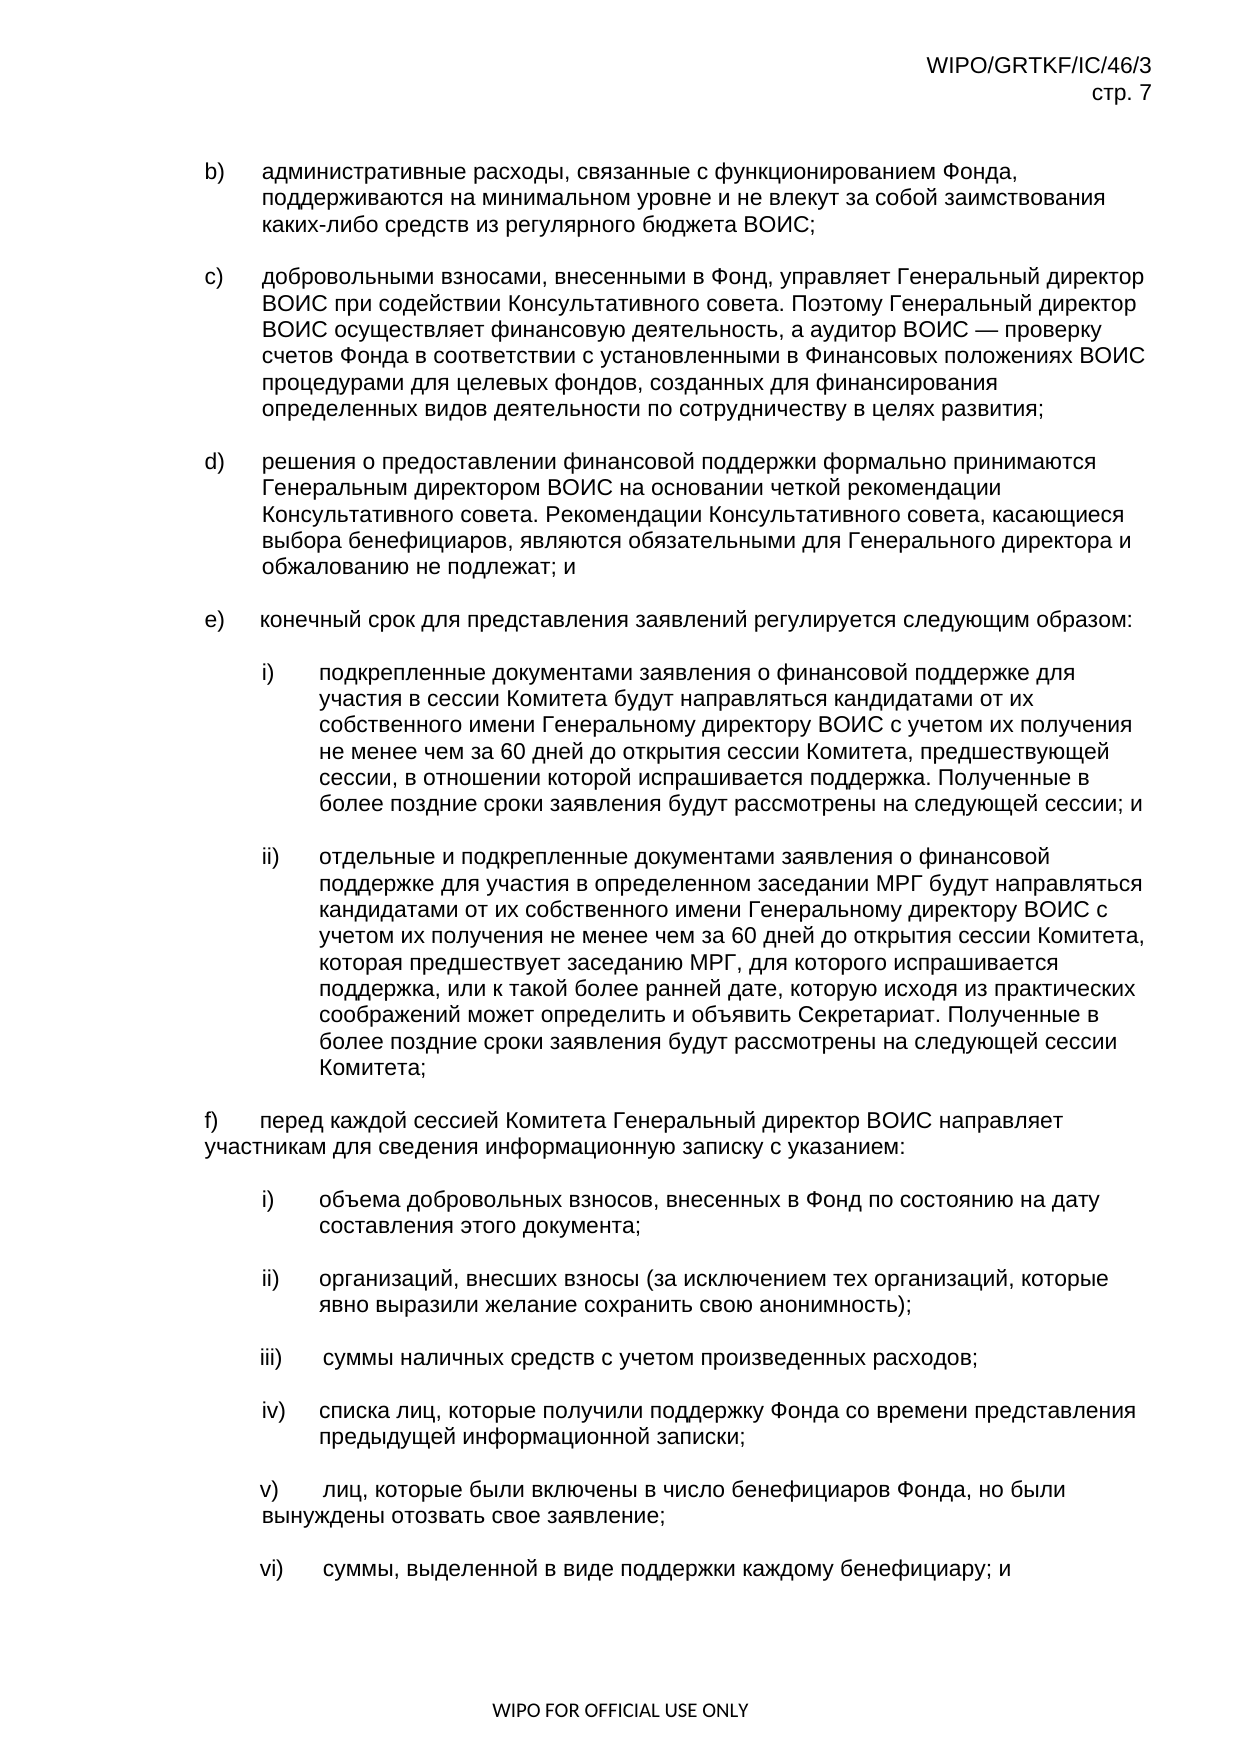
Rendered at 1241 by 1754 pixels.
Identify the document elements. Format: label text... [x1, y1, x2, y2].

list лиц, которые были включены в число бенефициаров Фонда, но были вынуждены отозвать свое заявление; [259, 1476, 1152, 1528]
text d) решения о предоставлении финансовой поддержки формально принимаются Генеральным директором ВОИС на основании четкой рекомендации Консультативного совета. Рекомендации Консультативного совета, касающиеся выбора бенефициаров, являются обязательными для Генерального директора и обжалованию не подлежат; и [204, 448, 1152, 579]
text f) перед каждой сессией Комитета Генеральный директор ВОИС направляет участникам для сведения информационную записку с указанием: [204, 1107, 1152, 1159]
text b) административные расходы, связанные с функционированием Фонда, поддерживаются на минимальном уровне и не влекут за собой заимствования каких-либо средств из регулярного бюджета ВОИС; [204, 158, 1152, 237]
list списка лиц, которые получили поддержку Фонда со времени представления предыдущей информационной записки; [262, 1397, 1152, 1449]
list организаций, внесших взносы (за исключением тех организаций, которые явно выразили желание сохранить свою анонимность); [262, 1265, 1152, 1317]
list подкрепленные документами заявления о финансовой поддержке для участия в сессии Комитета будут направляться кандидатами от их собственного имени Генеральному директору ВОИС с учетом их получения не менее чем за 60 дней до открытия сессии Комитета, предшествующей сессии, в отношении которой испрашивается поддержка. Полученные в более поздние сроки заявления будут рассмотрены на следующей сессии; и [262, 659, 1152, 817]
text e) конечный срок для представления заявлений регулируется следующим образом: [204, 606, 1152, 632]
list суммы, выделенной в виде поддержки каждому бенефициару; и [259, 1555, 1152, 1581]
text c) добровольными взносами, внесенными в Фонд, управляет Генеральный директор ВОИС при содействии Консультативного совета. Поэтому Генеральный директор ВОИС осуществляет финансовую деятельность, а аудитор ВОИС — проверку счетов Фонда в соответствии с установленными в Финансовых положениях ВОИС процедурами для целевых фондов, созданных для финансирования определенных видов деятельности по сотрудничеству в целях развития; [204, 263, 1152, 421]
list отдельные и подкрепленные документами заявления о финансовой поддержке для участия в определенном заседании МРГ будут направляться кандидатами от их собственного имени Генеральному директору ВОИС с учетом их получения не менее чем за 60 дней до открытия сессии Комитета, которая предшествует заседанию МРГ, для которого испрашивается поддержка, или к такой более ранней дате, которую исходя из практических соображений может определить и объявить Секретариат. Полученные в более поздние сроки заявления будут рассмотрены на следующей сессии Комитета; [262, 843, 1152, 1080]
list суммы наличных средств с учетом произведенных расходов; [259, 1344, 1152, 1370]
list объема добровольных взносов, внесенных в Фонд по состоянию на дату составления этого документа; [262, 1186, 1152, 1238]
